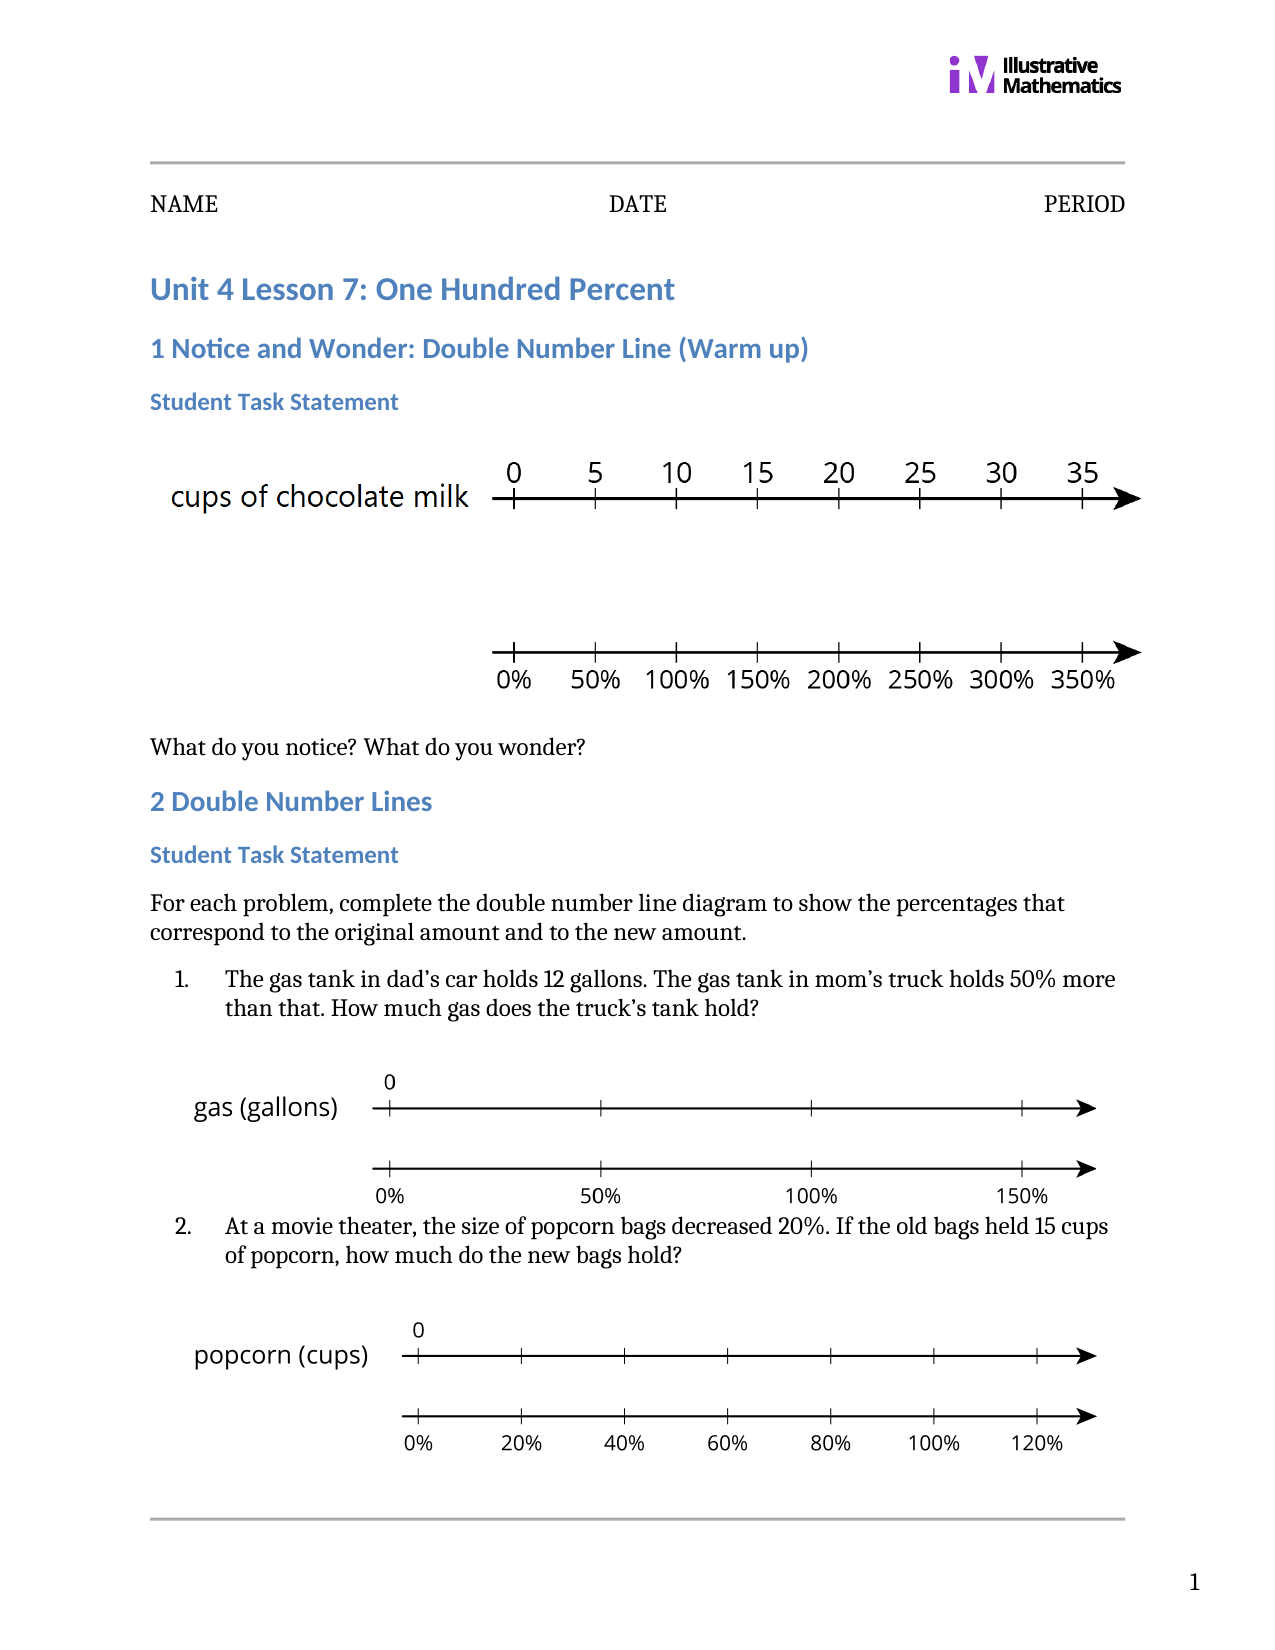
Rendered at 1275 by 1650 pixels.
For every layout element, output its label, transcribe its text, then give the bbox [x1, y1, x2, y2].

picture [193, 1072, 1097, 1209]
picture [168, 435, 1144, 715]
subtitle Student Task Statement [150, 386, 1125, 417]
picture [193, 1319, 1097, 1456]
text For each problem, complete the double number line diagram to show the percentages that correspond to the original amount and to the new amount. [150, 889, 1125, 946]
subtitle Student Task Statement [150, 839, 1125, 870]
picture [949, 55, 1121, 93]
list At a movie theater, the size of popcorn bags decreased 20%. If the old bags held 15 cups of popcorn, how much do the new bags hold? [175, 1212, 1125, 1270]
subtitle 2 Double Number Lines [150, 783, 1125, 818]
list The gas tank in dad’s car holds 12 gallons. The gas tank in mom’s truck holds 50% more than that. How much gas does the truck’s tank hold? [175, 965, 1125, 1022]
subtitle Unit 4 Lesson 7: One Hundred Percent [150, 268, 1125, 309]
subtitle 1 Notice and Wonder: Double Number Line (Warm up) [150, 330, 1125, 366]
text What do you notice? What do you wonder? [150, 733, 1125, 762]
